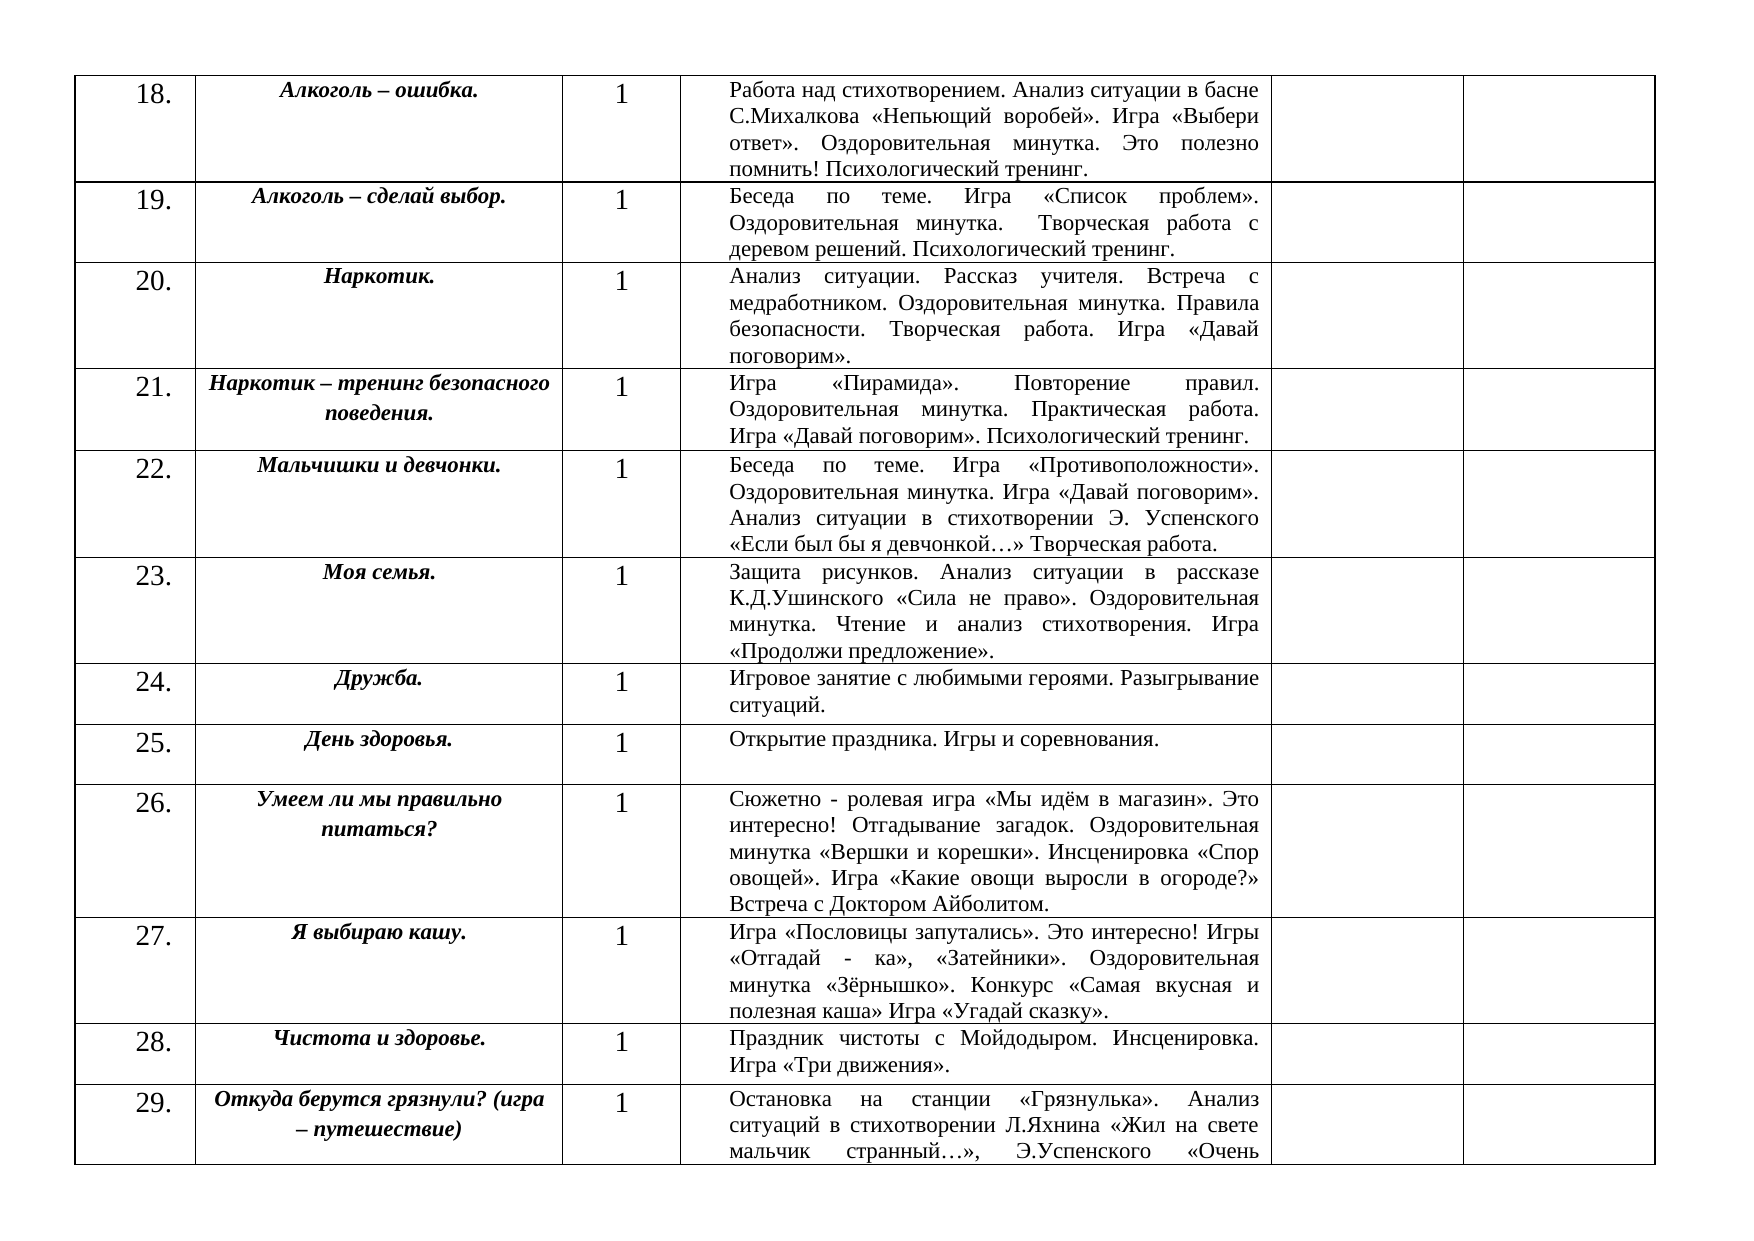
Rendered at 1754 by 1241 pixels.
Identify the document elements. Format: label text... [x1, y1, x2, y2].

table_cell [1272, 664, 1463, 724]
table_cell [1464, 1085, 1654, 1164]
table_cell 1 [563, 183, 680, 262]
table_cell Дружба. [196, 664, 562, 724]
table_cell 1 [563, 918, 680, 1023]
table_cell Алкоголь – ошибка. [196, 76, 562, 181]
table_cell [1464, 1024, 1654, 1084]
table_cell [196, 1085, 562, 1164]
table_cell [76, 558, 195, 663]
table_cell Работа над стихотворением. Анализ ситуации в басне С.Михалкова «Непьющий воробей». Игра «Выбери ответ». Оздоровительная минутка. Это полезно помнить! Психологический тренинг. [681, 76, 1271, 181]
table_cell [1464, 263, 1654, 368]
table_cell [1464, 183, 1654, 262]
table_cell [1272, 785, 1463, 917]
table_cell 1 [563, 1085, 680, 1164]
table_cell Чистота и здоровье. [196, 1024, 562, 1084]
table_cell [76, 1024, 195, 1084]
table_cell [76, 263, 195, 368]
table_cell Я выбираю кашу. [196, 918, 562, 1023]
table_cell [1464, 369, 1654, 450]
table_cell [1272, 1085, 1463, 1164]
table_cell Умеем ли мы правильно питаться? [196, 785, 562, 917]
table_cell [76, 183, 195, 262]
table_cell Открытие праздника. Игры и соревнования. [681, 725, 1271, 784]
table_cell Мальчишки и девчонки. [196, 451, 562, 557]
table_cell 1 [563, 725, 680, 784]
table_cell 1 [563, 1024, 680, 1084]
table_cell [1272, 369, 1463, 450]
table_cell Игра «Пословицы запутались». Это интересно! Игры «Отгадай - ка», «Затейники». Оздоровительная минутка «Зёрнышко». Конкурс «Самая вкусная и полезная каша» Игра «Угадай сказку». [681, 918, 1271, 1023]
table_cell 1 [563, 785, 680, 917]
table_cell [76, 725, 195, 784]
table_cell Наркотик – тренинг безопасного поведения. [196, 369, 562, 450]
table_cell [76, 76, 195, 181]
table_cell Алкоголь – сделай выбор. [196, 183, 562, 262]
table_cell [1464, 785, 1654, 917]
table_cell Моя семья. [196, 558, 562, 663]
table_cell [1464, 664, 1654, 724]
table_cell Игра «Пирамида». Повторение правил. Оздоровительная минутка. Практическая работа. Игра «Давай поговорим». Психологический тренинг. [681, 369, 1271, 450]
table_cell [76, 664, 195, 724]
table_cell Сюжетно - ролевая игра «Мы идём в магазин». Это интересно! Отгадывание загадок. Оздоровительная минутка «Вершки и корешки». Инсценировка «Спор овощей». Игра «Какие овощи выросли в огороде?» Встреча с Доктором Айболитом. [681, 785, 1271, 917]
table_cell [1272, 451, 1463, 557]
table_cell [1464, 76, 1654, 181]
table_cell 1 [563, 76, 680, 181]
table_cell [1272, 183, 1463, 262]
table_cell Наркотик. [196, 263, 562, 368]
table_cell Беседа по теме. Игра «Список проблем». Оздоровительная минутка. Творческая работа с деревом решений. Психологический тренинг. [681, 183, 1271, 262]
table_cell Игровое занятие с любимыми героями. Разыгрывание ситуаций. [681, 664, 1271, 724]
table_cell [681, 1085, 1271, 1164]
table_cell Беседа по теме. Игра «Противоположности». Оздоровительная минутка. Игра «Давай поговорим». Анализ ситуации в стихотворении Э. Успенского «Если был бы я девчонкой…» Творческая работа. [681, 451, 1271, 557]
table_cell День здоровья. [196, 725, 562, 784]
table_cell [76, 785, 195, 917]
table_cell [76, 451, 195, 557]
table_cell Анализ ситуации. Рассказ учителя. Встреча с медработником. Оздоровительная минутка. Правила безопасности. Творческая работа. Игра «Давай поговорим». [681, 263, 1271, 368]
table_cell 1 [563, 451, 680, 557]
table_cell [1272, 558, 1463, 663]
table_cell [76, 918, 195, 1023]
table_cell [1272, 725, 1463, 784]
table_cell [1272, 76, 1463, 181]
table_cell [1272, 263, 1463, 368]
table_cell 1 [563, 369, 680, 450]
table_cell [76, 1085, 195, 1164]
table_cell [1272, 1024, 1463, 1084]
table_cell [1464, 558, 1654, 663]
table_cell [1464, 451, 1654, 557]
table_cell [1464, 725, 1654, 784]
table_cell [1272, 918, 1463, 1023]
table_cell Защита рисунков. Анализ ситуации в рассказе К.Д.Ушинского «Сила не право». Оздоровительная минутка. Чтение и анализ стихотворения. Игра «Продолжи предложение». [681, 558, 1271, 663]
table_cell 1 [563, 664, 680, 724]
table_cell [76, 369, 195, 450]
table_cell Праздник чистоты с Мойдодыром. Инсценировка. Игра «Три движения». [681, 1024, 1271, 1084]
table_cell 1 [563, 263, 680, 368]
table_cell 1 [563, 558, 680, 663]
table_cell [1464, 918, 1654, 1023]
